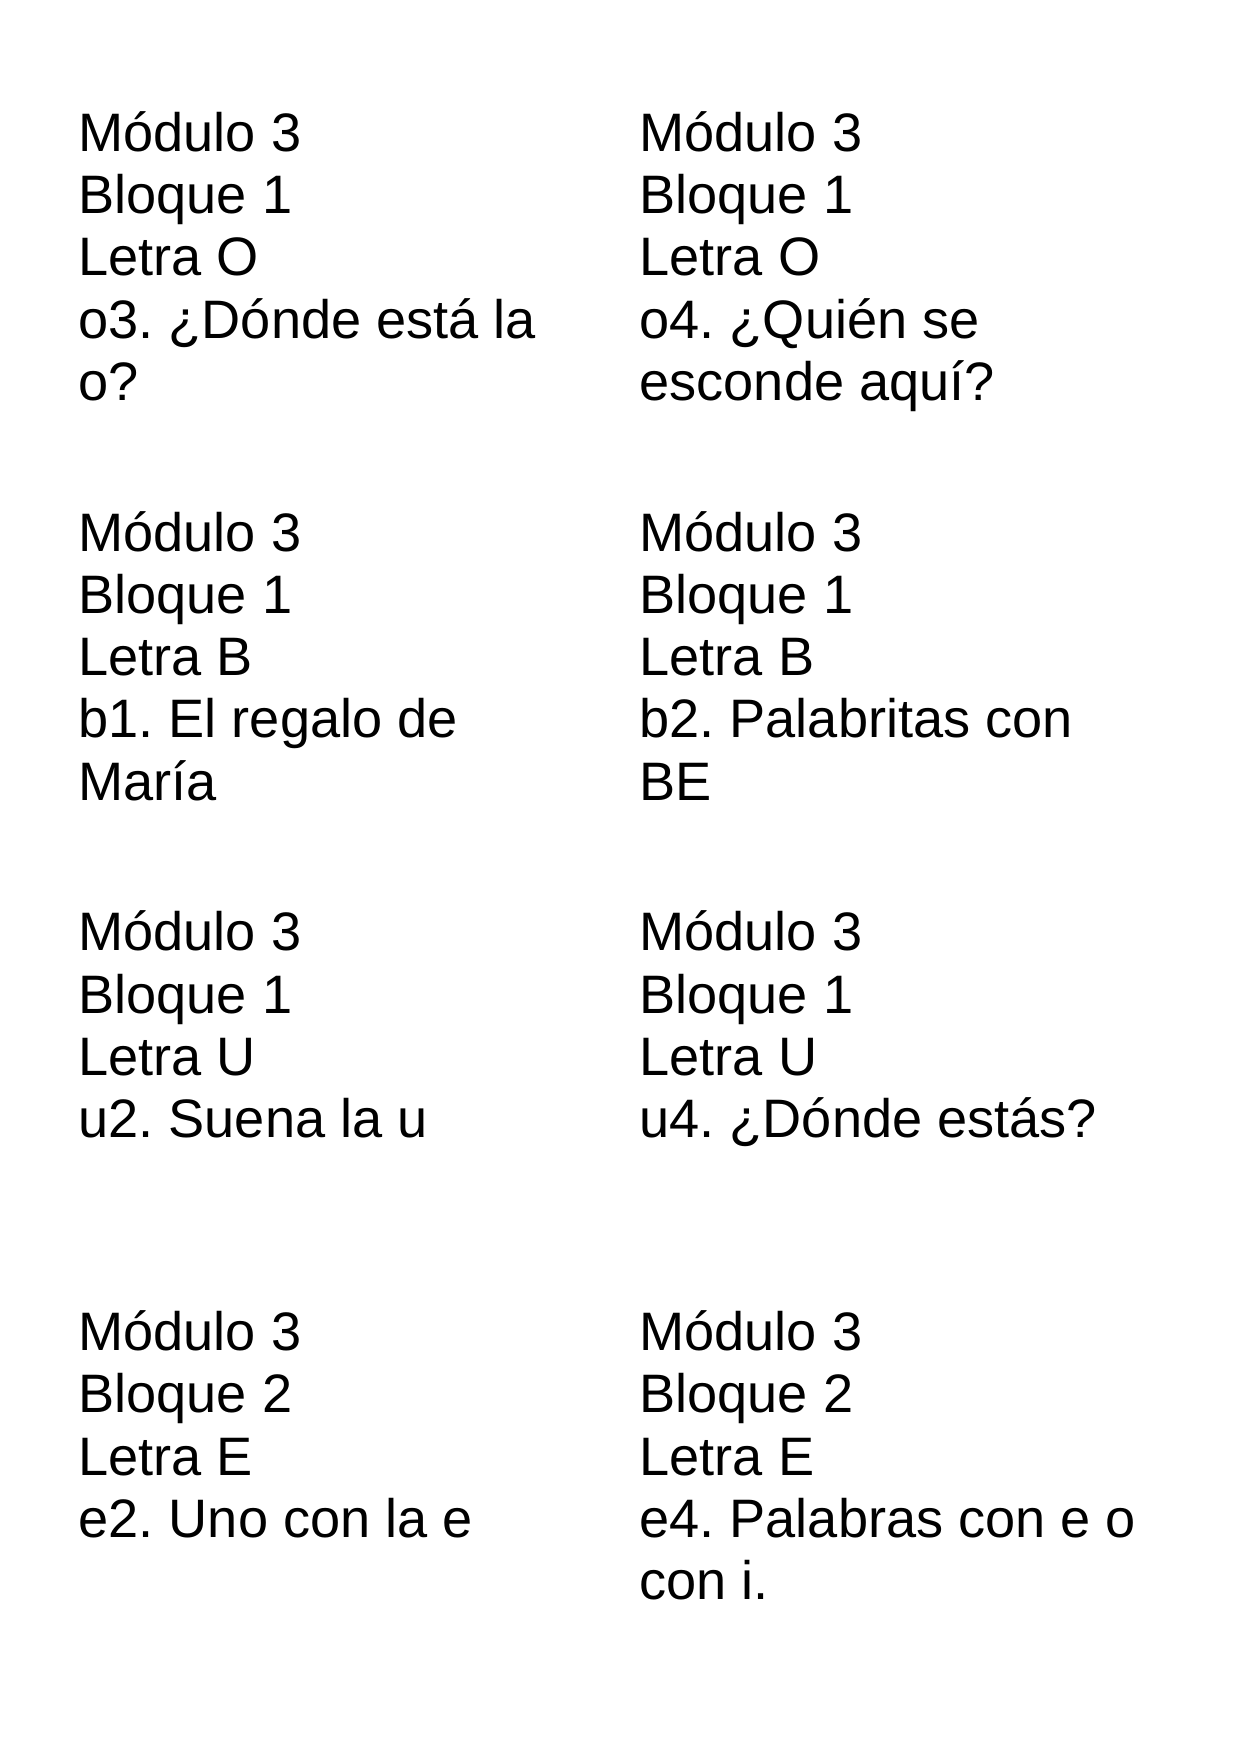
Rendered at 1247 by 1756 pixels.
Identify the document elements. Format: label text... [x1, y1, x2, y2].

table_cell Módulo 3 Bloque 2 Letra E e2. Uno con la e [47, 1275, 620, 1674]
table_cell Módulo 3 Bloque 2 Letra E e4. Palabras con e o con i. [620, 1275, 1193, 1674]
table_cell Módulo 3 Bloque 1 Letra B b1. El regalo de María [47, 475, 620, 875]
table_cell Módulo 3 Bloque 1 Letra O o3. ¿Dónde está la o? [47, 75, 620, 475]
table_cell Módulo 3 Bloque 1 Letra U u2. Suena la u [47, 875, 620, 1275]
table_cell Módulo 3 Bloque 1 Letra B b2. Palabritas con BE [620, 475, 1193, 875]
table_cell Módulo 3 Bloque 1 Letra O o4. ¿Quién se esconde aquí? [620, 75, 1193, 475]
table_cell Módulo 3 Bloque 1 Letra U u4. ¿Dónde estás? [620, 875, 1193, 1275]
